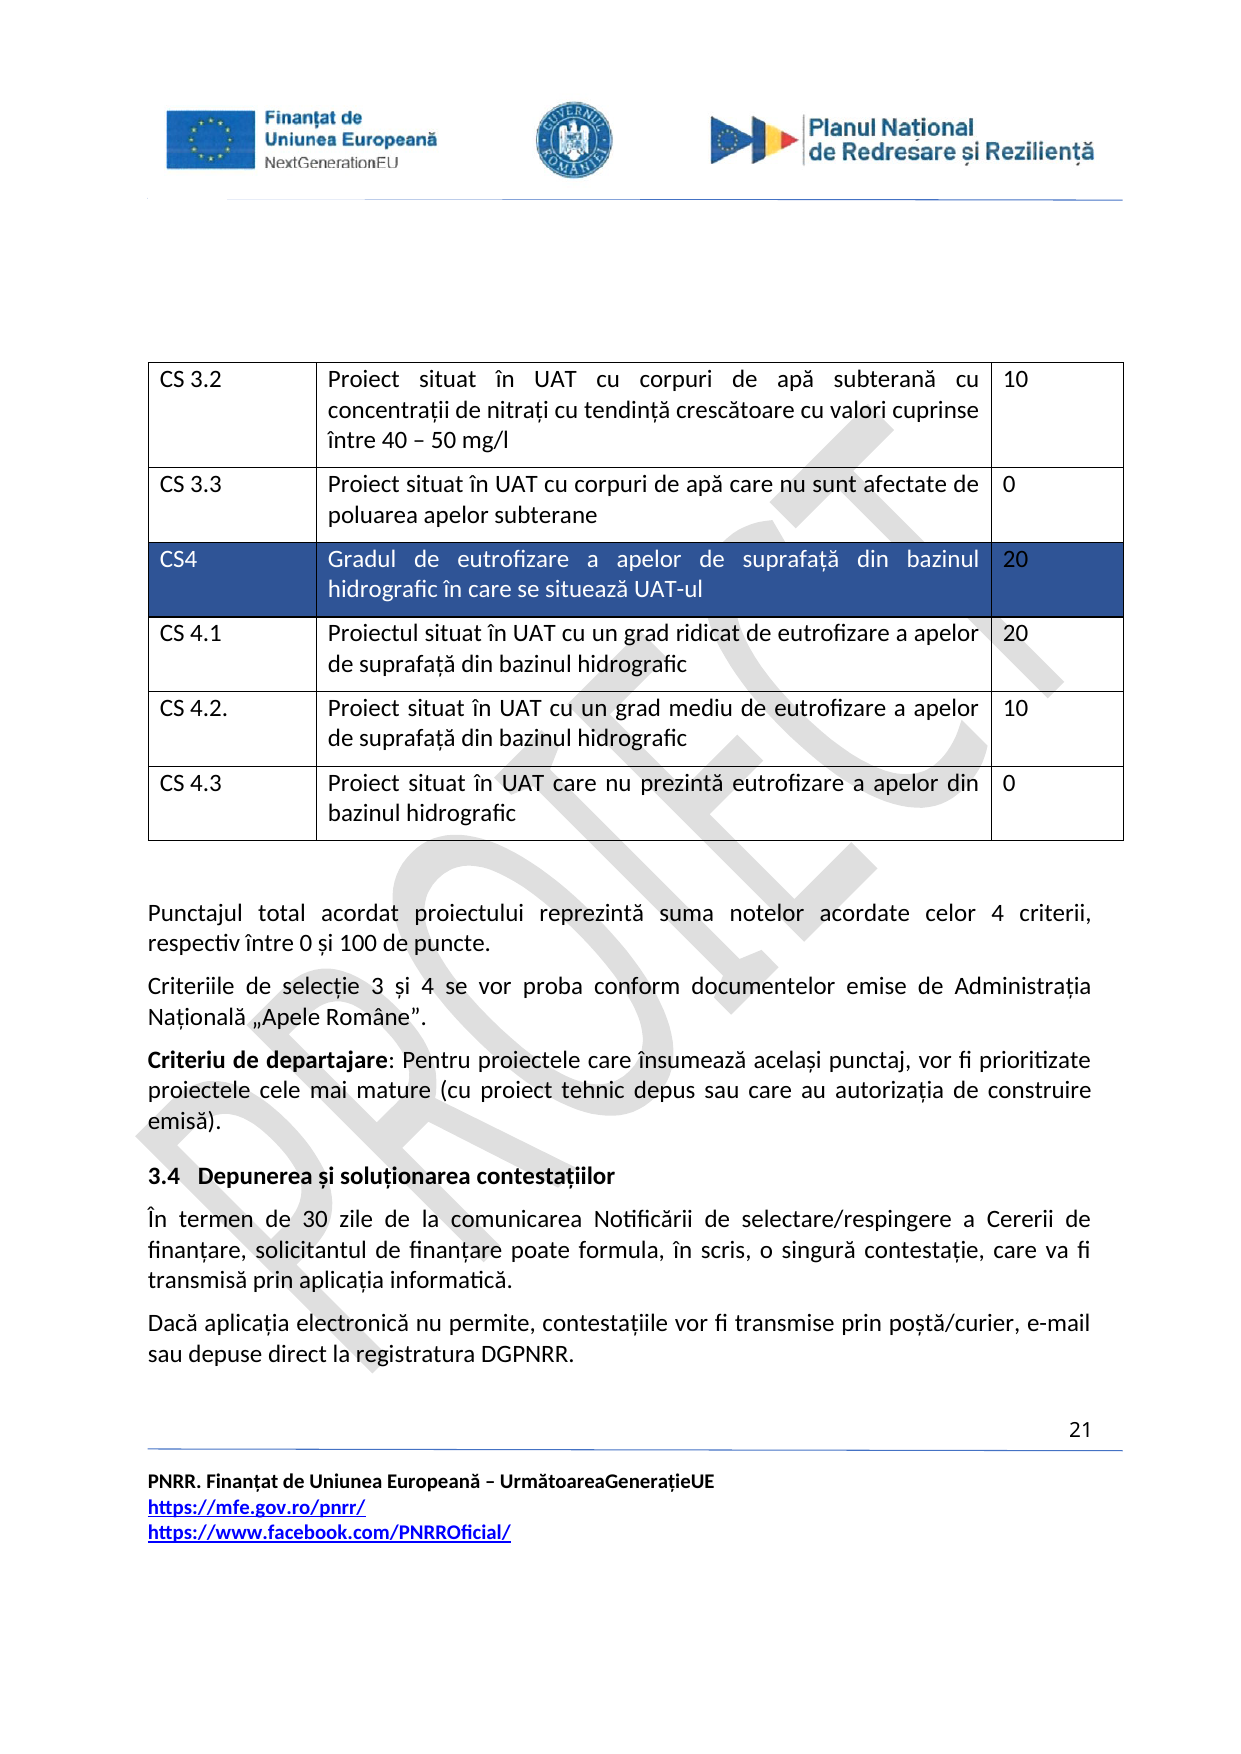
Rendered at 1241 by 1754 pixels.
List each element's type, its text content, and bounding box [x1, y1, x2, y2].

text Dacă aplicația electronică nu permite, contestațiile vor fi transmise prin poștă/curier, e-mail sau depuse direct la registratura DGPNRR. [148, 1307, 1093, 1368]
picture [147, 73, 1123, 199]
table_cell 20 [992, 618, 1123, 691]
table_cell Proiectul situat în UAT cu un grad ridicat de eutrofizare a apelor de suprafață din bazinul hidrografic [317, 618, 991, 691]
table_cell 0 [992, 468, 1123, 542]
table_cell Proiect situat în UAT cu corpuri de apă subterană cu concentrații de nitrați cu tendință crescătoare cu valori cuprinse între 40 – 50 mg/l [317, 363, 991, 467]
table_cell CS4 [149, 543, 316, 616]
text În termen de 30 zile de la comunicarea Notificării de selectare/respingere a Cererii de finanțare, solicitantul de finanțare poate formula, în scris, o singură contestație, care va fi transmisă prin aplicația informatică. [148, 1203, 1093, 1295]
table_cell CS 3.2 [149, 363, 316, 467]
subtitle Depunerea și soluționarea contestațiilor [148, 1160, 1093, 1191]
table_cell CS 4.3 [149, 767, 316, 840]
table_cell 10 [992, 363, 1123, 467]
text Criteriile de selecție 3 și 4 se vor proba conform documentelor emise de Administrația Națională „Apele Române”. [148, 970, 1093, 1031]
table_cell CS 3.3 [149, 468, 316, 542]
table_cell 0 [992, 767, 1123, 840]
table_cell Proiect situat în UAT care nu prezintă eutrofizare a apelor din bazinul hidrografic [317, 767, 991, 840]
table_cell CS 4.1 [149, 618, 316, 691]
table_cell Gradul de eutrofizare a apelor de suprafață din bazinul hidrografic în care se situează UAT-ul [317, 543, 991, 616]
table_cell Proiect situat în UAT cu corpuri de apă care nu sunt afectate de poluarea apelor subterane [317, 468, 991, 542]
text Criteriu de departajare: Pentru proiectele care însumează același punctaj, vor fi prioritizate proiectele cele mai mature (cu proiect tehnic depus sau care au autorizația de construire emisă). [148, 1044, 1093, 1135]
table_cell 20 [992, 543, 1123, 616]
table_cell Proiect situat în UAT cu un grad mediu de eutrofizare a apelor de suprafață din bazinul hidrografic [317, 692, 991, 766]
table_cell CS 4.2. [149, 692, 316, 766]
table_cell 10 [992, 692, 1123, 766]
text Punctajul total acordat proiectului reprezintă suma notelor acordate celor 4 criterii, respectiv între 0 și 100 de puncte. [148, 897, 1093, 958]
